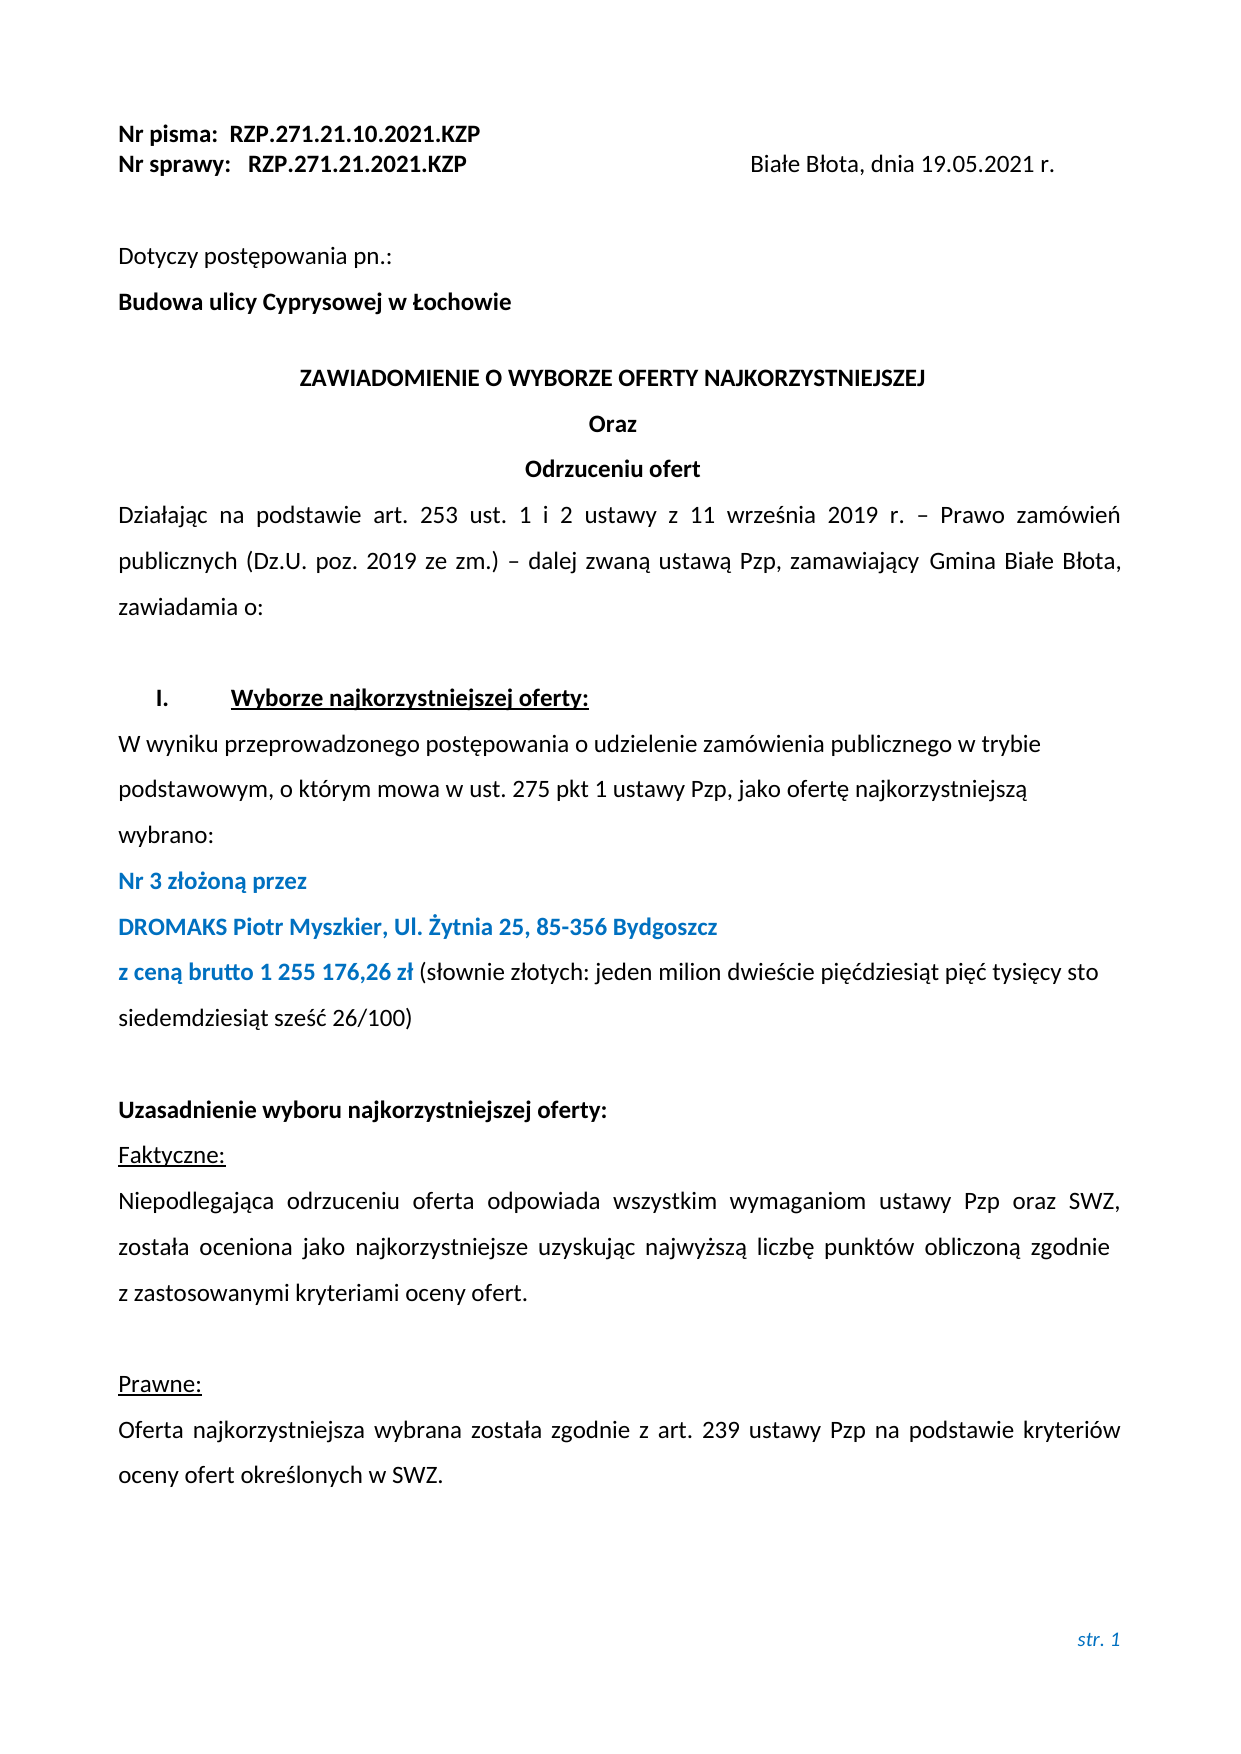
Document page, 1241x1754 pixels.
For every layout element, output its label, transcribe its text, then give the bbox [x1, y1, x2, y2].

list Faktyczne: [118, 1139, 1122, 1170]
text Nr pisma: RZP.271.21.10.2021.KZP [118, 118, 1122, 149]
text W wyniku przeprowadzonego postępowania o udzielenie zamówienia publicznego w trybie podstawowym, o którym mowa w ust. 275 pkt 1 ustawy Pzp, jako ofertę najkorzystniejszą wybrano: [118, 728, 1122, 850]
text Uzasadnienie wyboru najkorzystniejszej oferty: [118, 1094, 1111, 1124]
text Dotyczy postępowania pn.: [118, 240, 1122, 271]
text Oraz [103, 408, 1122, 438]
text Budowa ulicy Cyprysowej w Łochowie [118, 286, 1122, 316]
text ZAWIADOMIENIE O WYBORZE OFERTY NAJKORZYSTNIEJSZEJ [103, 362, 1122, 393]
text Nr sprawy: RZP.271.21.2021.KZP Białe Błota, dnia 19.05.2021 r. [118, 149, 1122, 179]
list Niepodlegająca odrzuceniu oferta odpowiada wszystkim wymaganiom ustawy Pzp oraz SWZ, została oceniona jako najkorzystniejsze uzyskując najwyższą liczbę punktów obliczoną zgodnie z zastosowanymi kryteriami oceny ofert. [118, 1185, 1122, 1307]
list Wyborze najkorzystniejszej oferty: [156, 682, 1122, 713]
text Nr 3 złożoną przez [118, 865, 1111, 896]
list Prawne: [118, 1368, 1122, 1399]
text z ceną brutto 1 255 176,26 zł (słownie złotych: jeden milion dwieście pięćdziesiąt pięć tysięcy sto siedemdziesiąt sześć 26/100) [118, 957, 1111, 1033]
text Oferta najkorzystniejsza wybrana została zgodnie z art. 239 ustawy Pzp na podstawie kryteriów oceny ofert określonych w SWZ. [118, 1414, 1122, 1490]
text Odrzuceniu ofert [103, 453, 1122, 484]
text Działając na podstawie art. 253 ust. 1 i 2 ustawy z 11 września 2019 r. – Prawo zamówień publicznych (Dz.U. poz. 2019 ze zm.) – dalej zwaną ustawą Pzp, zamawiający Gmina Białe Błota, zawiadamia o: [118, 499, 1122, 621]
text DROMAKS Piotr Myszkier, Ul. Żytnia 25, 85-356 Bydgoszcz [118, 911, 1111, 941]
